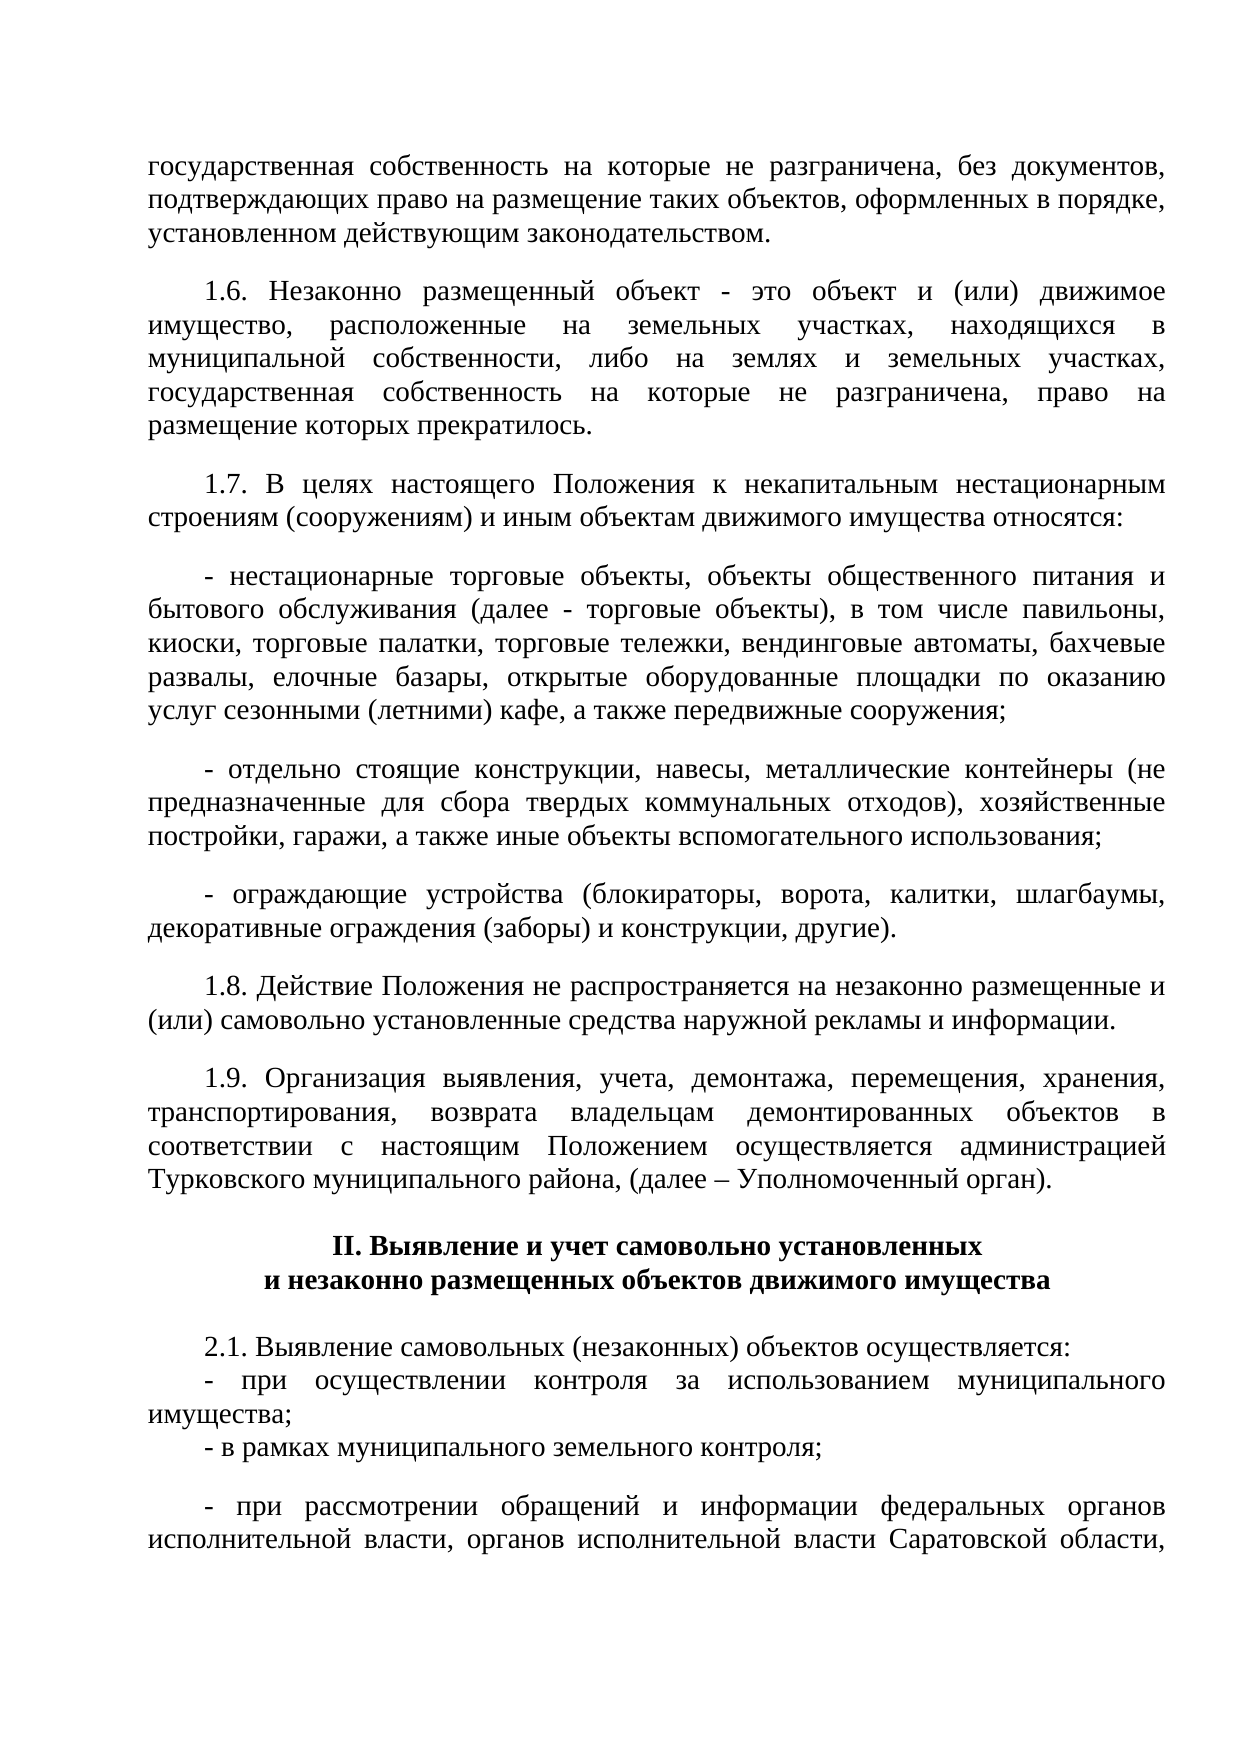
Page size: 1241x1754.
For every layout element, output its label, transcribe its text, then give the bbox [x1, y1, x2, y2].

text 1.7. В целях настоящего Положения к некапитальным нестационарным строениям (сооружениям) и иным объектам движимого имущества относятся: [148, 466, 1166, 533]
text 2.1. Выявление самовольных (незаконных) объектов осуществляется: [148, 1329, 1166, 1362]
text - при осуществлении контроля за использованием муниципального имущества; [148, 1362, 1166, 1429]
text 1.6. Незаконно размещенный объект - это объект и (или) движимое имущество, расположенные на земельных участках, находящихся в муниципальной собственности, либо на землях и земельных участках, государственная собственность на которые не разграничена, право на размещение которых прекратилось. [148, 273, 1166, 441]
text - ограждающие устройства (блокираторы, ворота, калитки, шлагбаумы, декоративные ограждения (заборы) и конструкции, другие). [148, 876, 1166, 943]
title и незаконно размещенных объектов движимого имущества [148, 1262, 1166, 1295]
text - в рамках муниципального земельного контроля; [148, 1429, 1166, 1463]
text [148, 1488, 1166, 1555]
text - нестационарные торговые объекты, объекты общественного питания и бытового обслуживания (далее - торговые объекты), в том числе павильоны, киоски, торговые палатки, торговые тележки, вендинговые автоматы, бахчевые развалы, елочные базары, открытые оборудованные площадки по оказанию услуг сезонными (летними) кафе, а также передвижные сооружения; [148, 558, 1166, 726]
title II. Выявление и учет самовольно установленных [148, 1228, 1166, 1262]
text 1.8. Действие Положения не распространяется на незаконно размещенные и (или) самовольно установленные средства наружной рекламы и информации. [148, 968, 1166, 1036]
text 1.9. Организация выявления, учета, демонтажа, перемещения, хранения, транспортирования, возврата владельцам демонтированных объектов в соответствии с настоящим Положением осуществляется администрацией Турковского муниципального района, (далее – Уполномоченный орган). [148, 1061, 1166, 1195]
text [148, 148, 1166, 248]
text - отдельно стоящие конструкции, навесы, металлические контейнеры (не предназначенные для сбора твердых коммунальных отходов), хозяйственные постройки, гаражи, а также иные объекты вспомогательного использования; [148, 751, 1166, 851]
